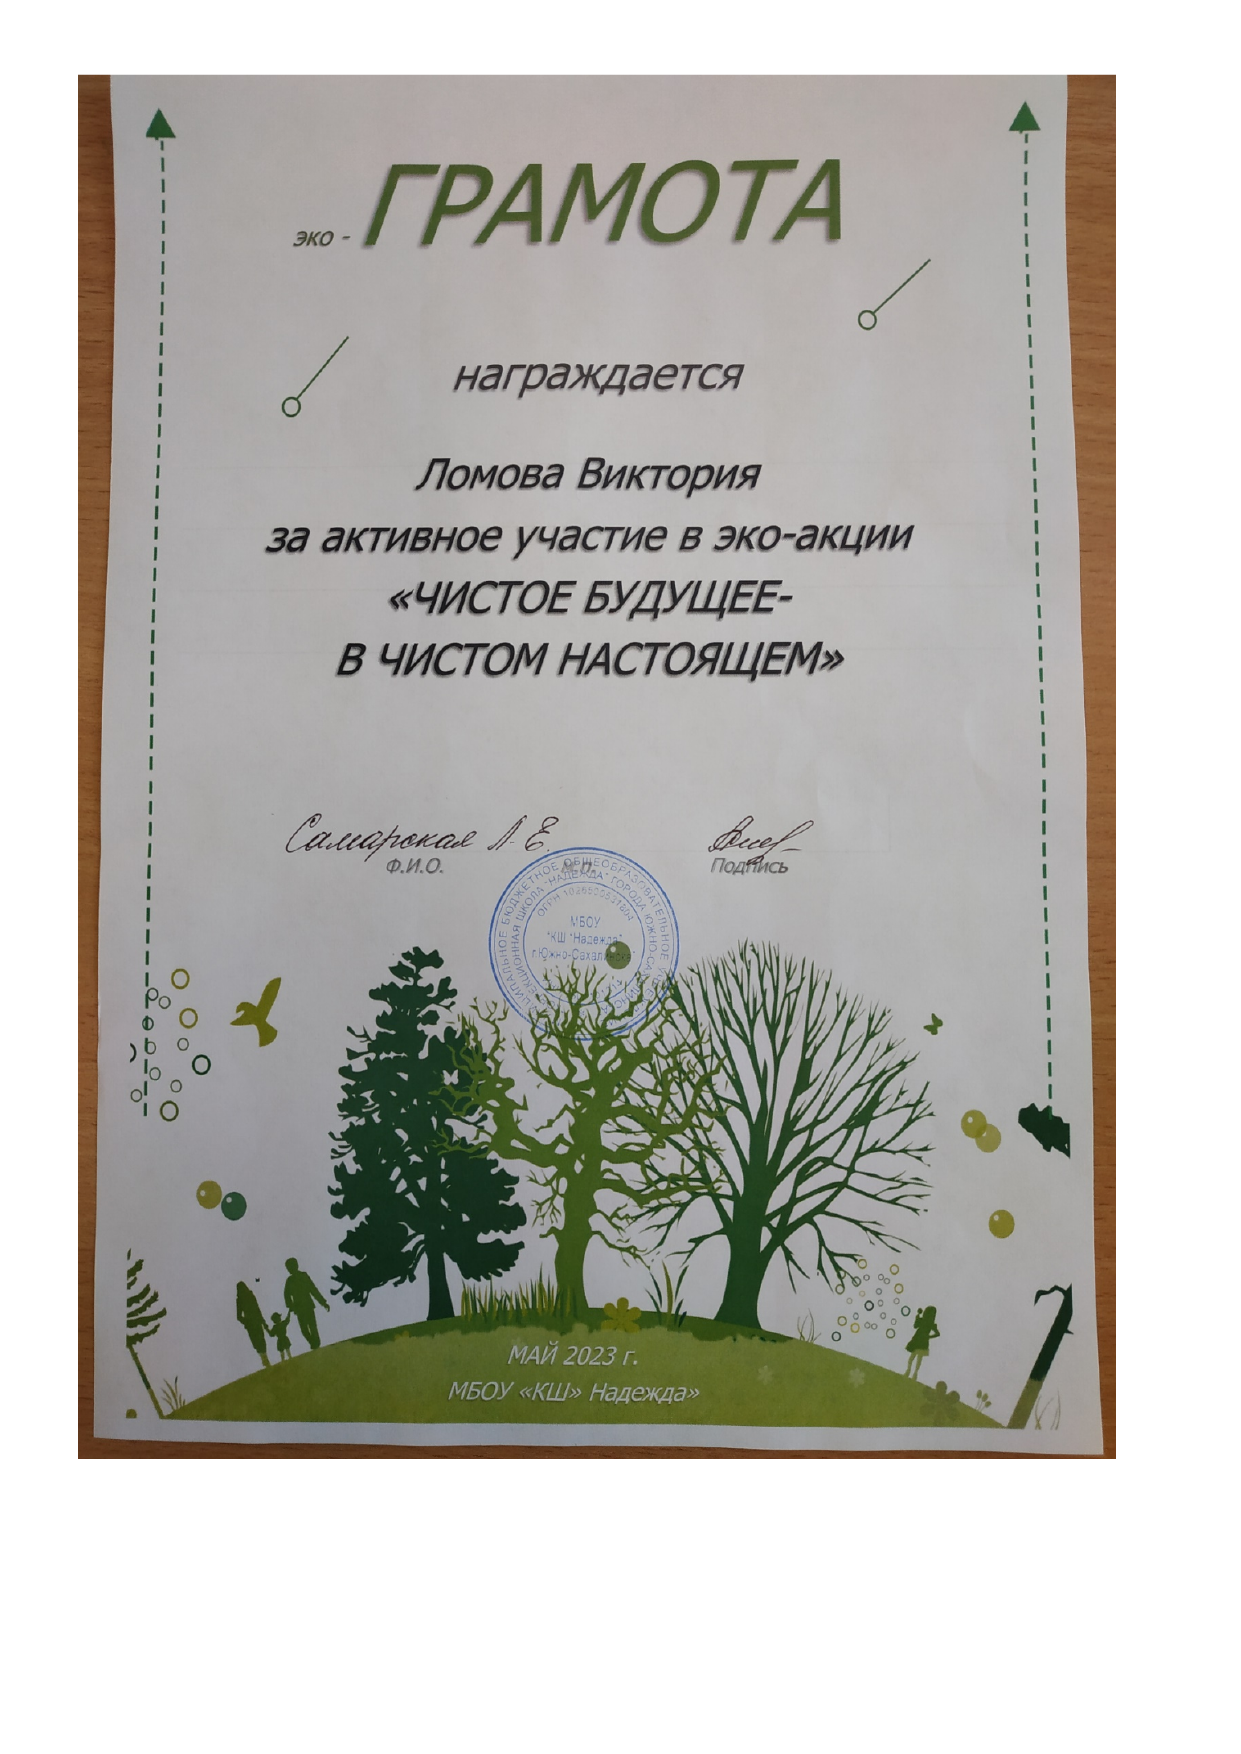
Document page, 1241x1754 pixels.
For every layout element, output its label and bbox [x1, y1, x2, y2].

picture [79, 76, 1116, 1457]
